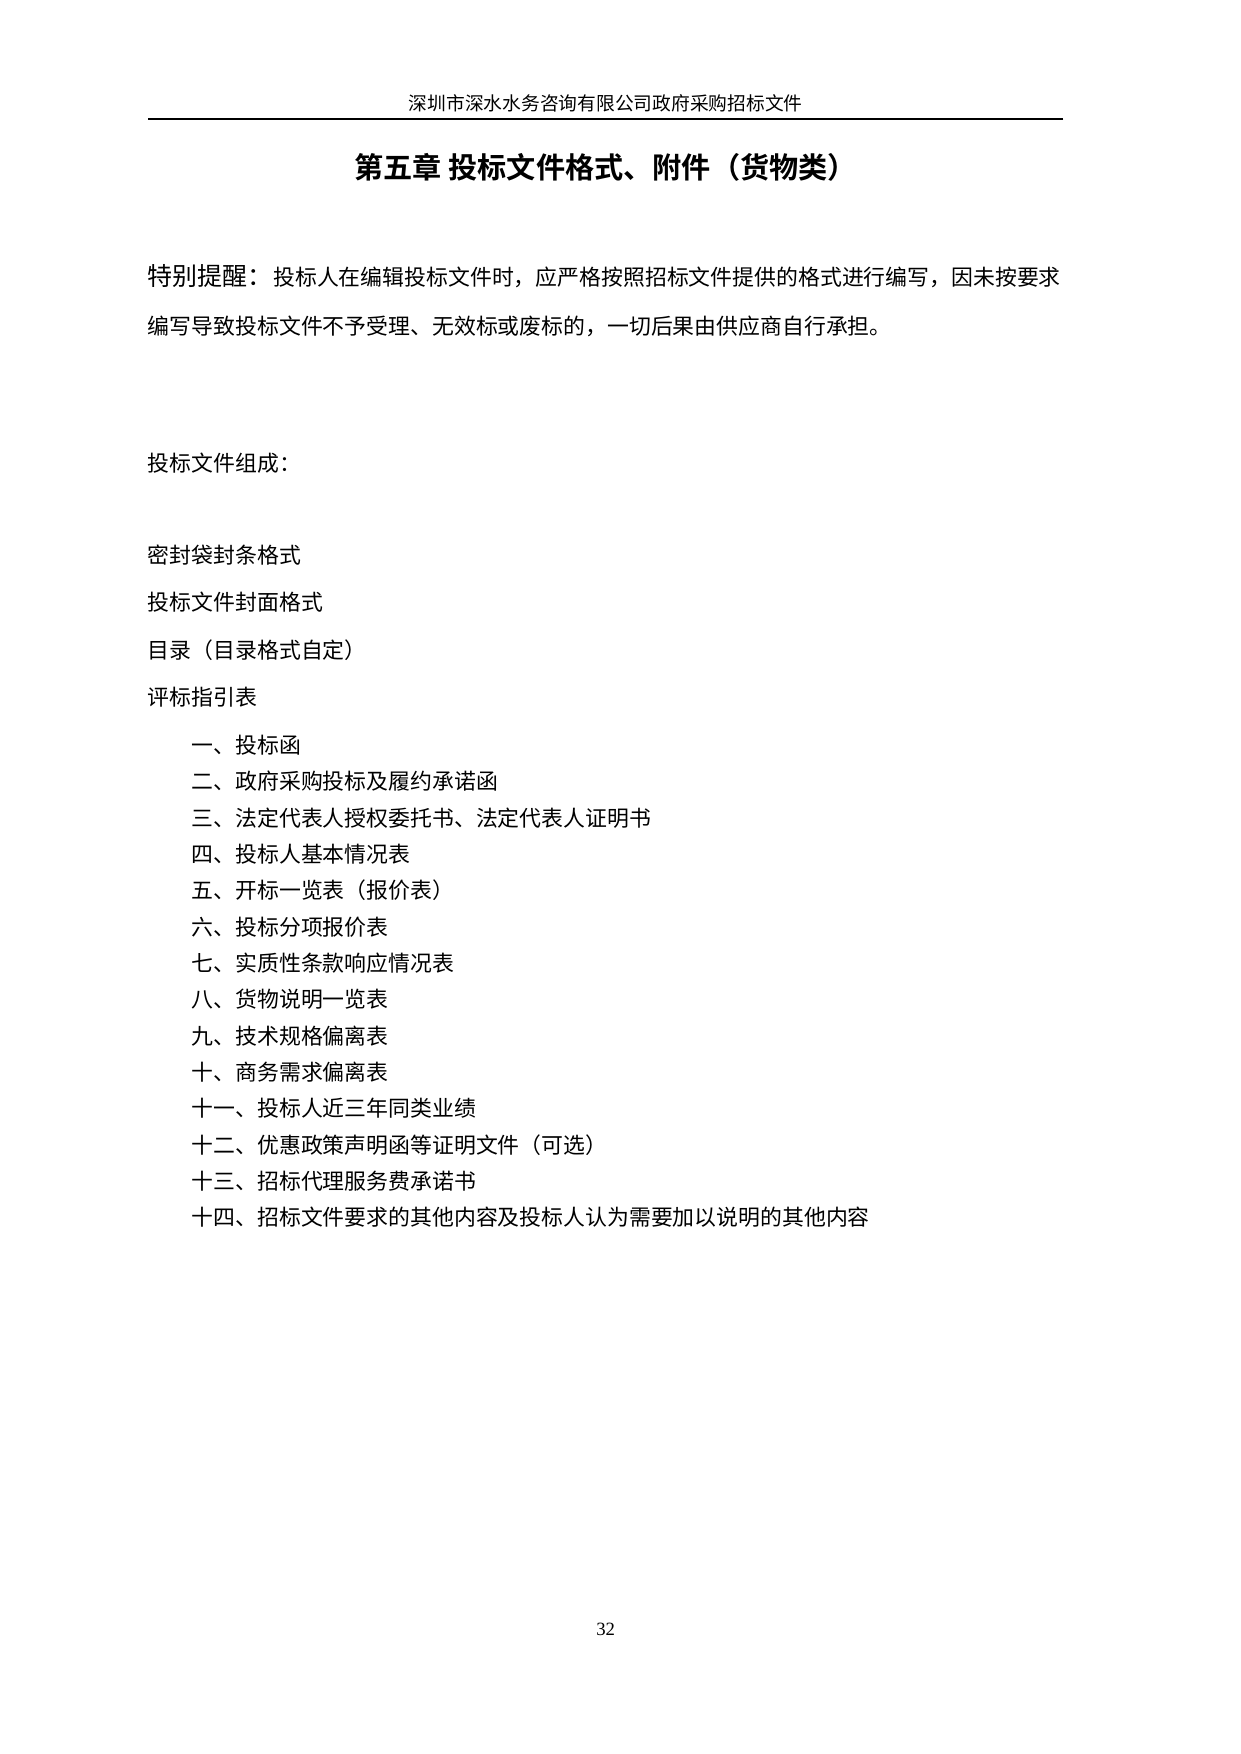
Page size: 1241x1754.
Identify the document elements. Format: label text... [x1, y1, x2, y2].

list 开标一览表（报价表） [191, 873, 1063, 905]
list 投标分项报价表 [191, 909, 1063, 941]
list 商务需求偏离表 [191, 1055, 1063, 1087]
text 投标文件封面格式 [148, 585, 1063, 617]
list 法定代表人授权委托书、法定代表人证明书 [191, 801, 1063, 832]
list 优惠政策声明函等证明文件（可选） [191, 1128, 1063, 1159]
text 第五章 投标文件格式、附件（货物类） [148, 144, 1063, 187]
text 目录（目录格式自定） [148, 633, 1063, 664]
list 货物说明一览表 [191, 982, 1063, 1014]
list 实质性条款响应情况表 [191, 946, 1063, 978]
list 投标函 [191, 728, 1063, 759]
text 评标指引表 [148, 680, 1063, 712]
list 招标代理服务费承诺书 [191, 1164, 1063, 1196]
list 投标人近三年同类业绩 [191, 1091, 1063, 1123]
list 投标人基本情况表 [191, 837, 1063, 868]
list 技术规格偏离表 [191, 1019, 1063, 1050]
text 特别提醒：投标人在编辑投标文件时，应严格按照招标文件提供的格式进行编写，因未按要求编写导致投标文件不予受理、无效标或废标的，一切后果由供应商自行承担。 [148, 257, 1063, 340]
text 投标文件组成： [148, 446, 1063, 477]
list 政府采购投标及履约承诺函 [191, 764, 1063, 796]
list 招标文件要求的其他内容及投标人认为需要加以说明的其他内容 [191, 1200, 1063, 1232]
text 密封袋封条格式 [148, 538, 1063, 569]
